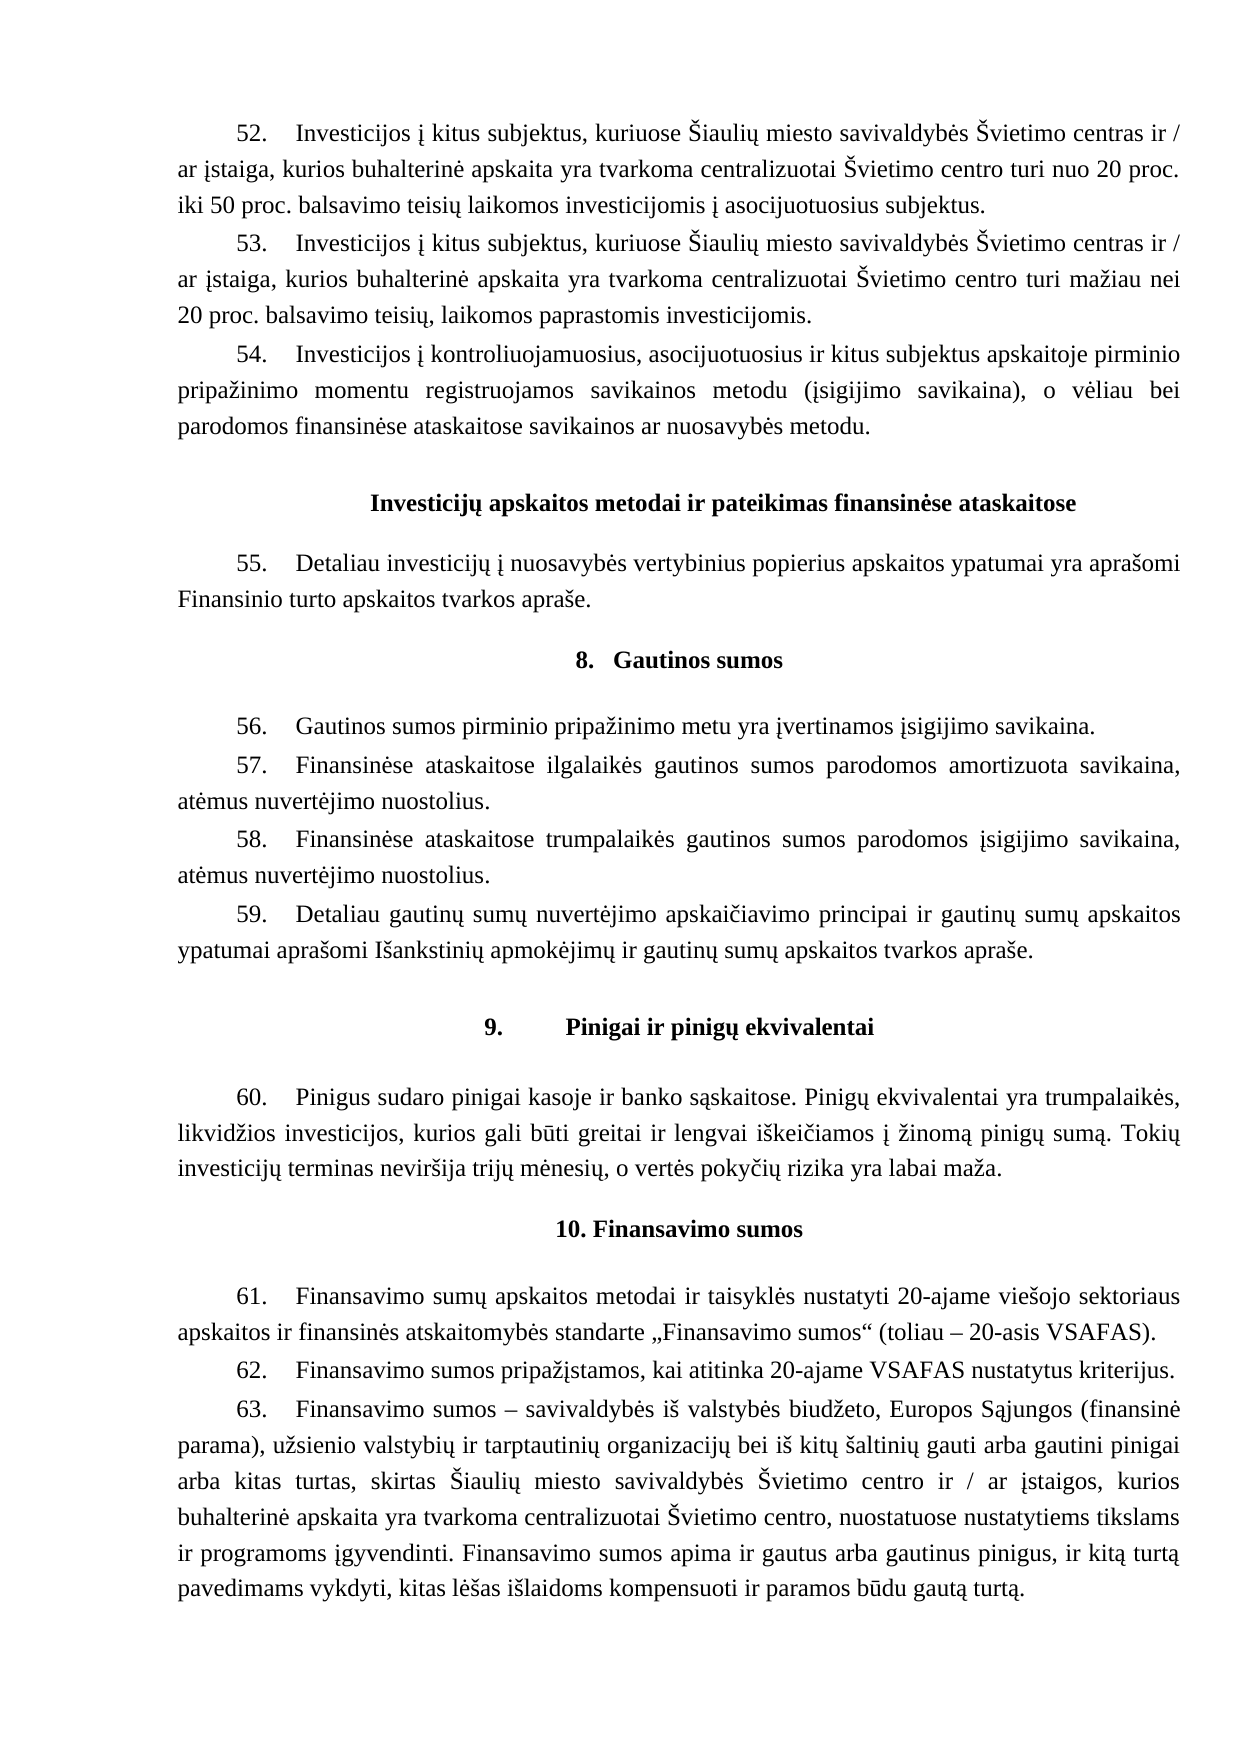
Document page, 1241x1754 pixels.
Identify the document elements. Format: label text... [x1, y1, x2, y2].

list Investicijos į kitus subjektus, kuriuose Šiaulių miesto savivaldybės Švietimo centras ir / ar įstaiga, kurios buhalterinė apskaita yra tvarkoma centralizuotai Švietimo centro turi nuo 20 proc. iki 50 proc. balsavimo teisių laikomos investicijomis į asocijuotuosius subjektus. [177, 118, 1181, 219]
list Finansavimo sumų apskaitos metodai ir taisyklės nustatyti 20-ajame viešojo sektoriaus apskaitos ir finansinės atskaitomybės standarte „Finansavimo sumos“ (toliau – 20-asis VSAFAS). [177, 1281, 1181, 1346]
list Finansavimo sumos pripažįstamos, kai atitinka 20-ajame VSAFAS nustatytus kriterijus. [177, 1355, 1181, 1384]
list Finansinėse ataskaitose ilgalaikės gautinos sumos parodomos amortizuota savikaina, atėmus nuvertėjimo nuostolius. [177, 750, 1181, 814]
list Investicijos į kitus subjektus, kuriuose Šiaulių miesto savivaldybės Švietimo centras ir / ar įstaiga, kurios buhalterinė apskaita yra tvarkoma centralizuotai Švietimo centro turi mažiau nei 20 proc. balsavimo teisių, laikomos paprastomis investicijomis. [177, 228, 1181, 329]
list Detaliau investicijų į nuosavybės vertybinius popierius apskaitos ypatumai yra aprašomi Finansinio turto apskaitos tvarkos apraše. [177, 548, 1181, 613]
subtitle Finansavimo sumos [177, 1214, 1181, 1243]
subtitle Gautinos sumos [177, 645, 1181, 674]
list Gautinos sumos pirminio pripažinimo metu yra įvertinamos įsigijimo savikaina. [177, 711, 1181, 740]
list Investicijos į kontroliuojamuosius, asocijuotuosius ir kitus subjektus apskaitoje pirminio pripažinimo momentu registruojamos savikainos metodu (įsigijimo savikaina), o vėliau bei parodomos finansinėse ataskaitose savikainos ar nuosavybės metodu. [177, 339, 1181, 439]
text Investicijų apskaitos metodai ir pateikimas finansinėse ataskaitose [177, 488, 1181, 517]
list Detaliau gautinų sumų nuvertėjimo apskaičiavimo principai ir gautinų sumų apskaitos ypatumai aprašomi Išankstinių apmokėjimų ir gautinų sumų apskaitos tvarkos apraše. [177, 899, 1181, 963]
list Finansinėse ataskaitose trumpalaikės gautinos sumos parodomos įsigijimo savikaina, atėmus nuvertėjimo nuostolius. [177, 824, 1181, 889]
list Pinigus sudaro pinigai kasoje ir banko sąskaitose. Pinigų ekvivalentai yra trumpalaikės, likvidžios investicijos, kurios gali būti greitai ir lengvai iškeičiamos į žinomą pinigų sumą. Tokių investicijų terminas neviršija trijų mėnesių, o vertės pokyčių rizika yra labai maža. [177, 1082, 1181, 1182]
list Pinigai ir pinigų ekvivalentai [177, 1012, 1181, 1041]
list Finansavimo sumos – savivaldybės iš valstybės biudžeto, Europos Sąjungos (finansinė parama), užsienio valstybių ir tarptautinių organizacijų bei iš kitų šaltinių gauti arba gautini pinigai arba kitas turtas, skirtas Šiaulių miesto savivaldybės Švietimo centro ir / ar įstaigos, kurios buhalterinė apskaita yra tvarkoma centralizuotai Švietimo centro, nuostatuose nustatytiems tikslams ir programoms įgyvendinti. Finansavimo sumos apima ir gautus arba gautinus pinigus, ir kitą turtą pavedimams vykdyti, kitas lėšas išlaidoms kompensuoti ir paramos būdu gautą turtą. [177, 1394, 1181, 1602]
